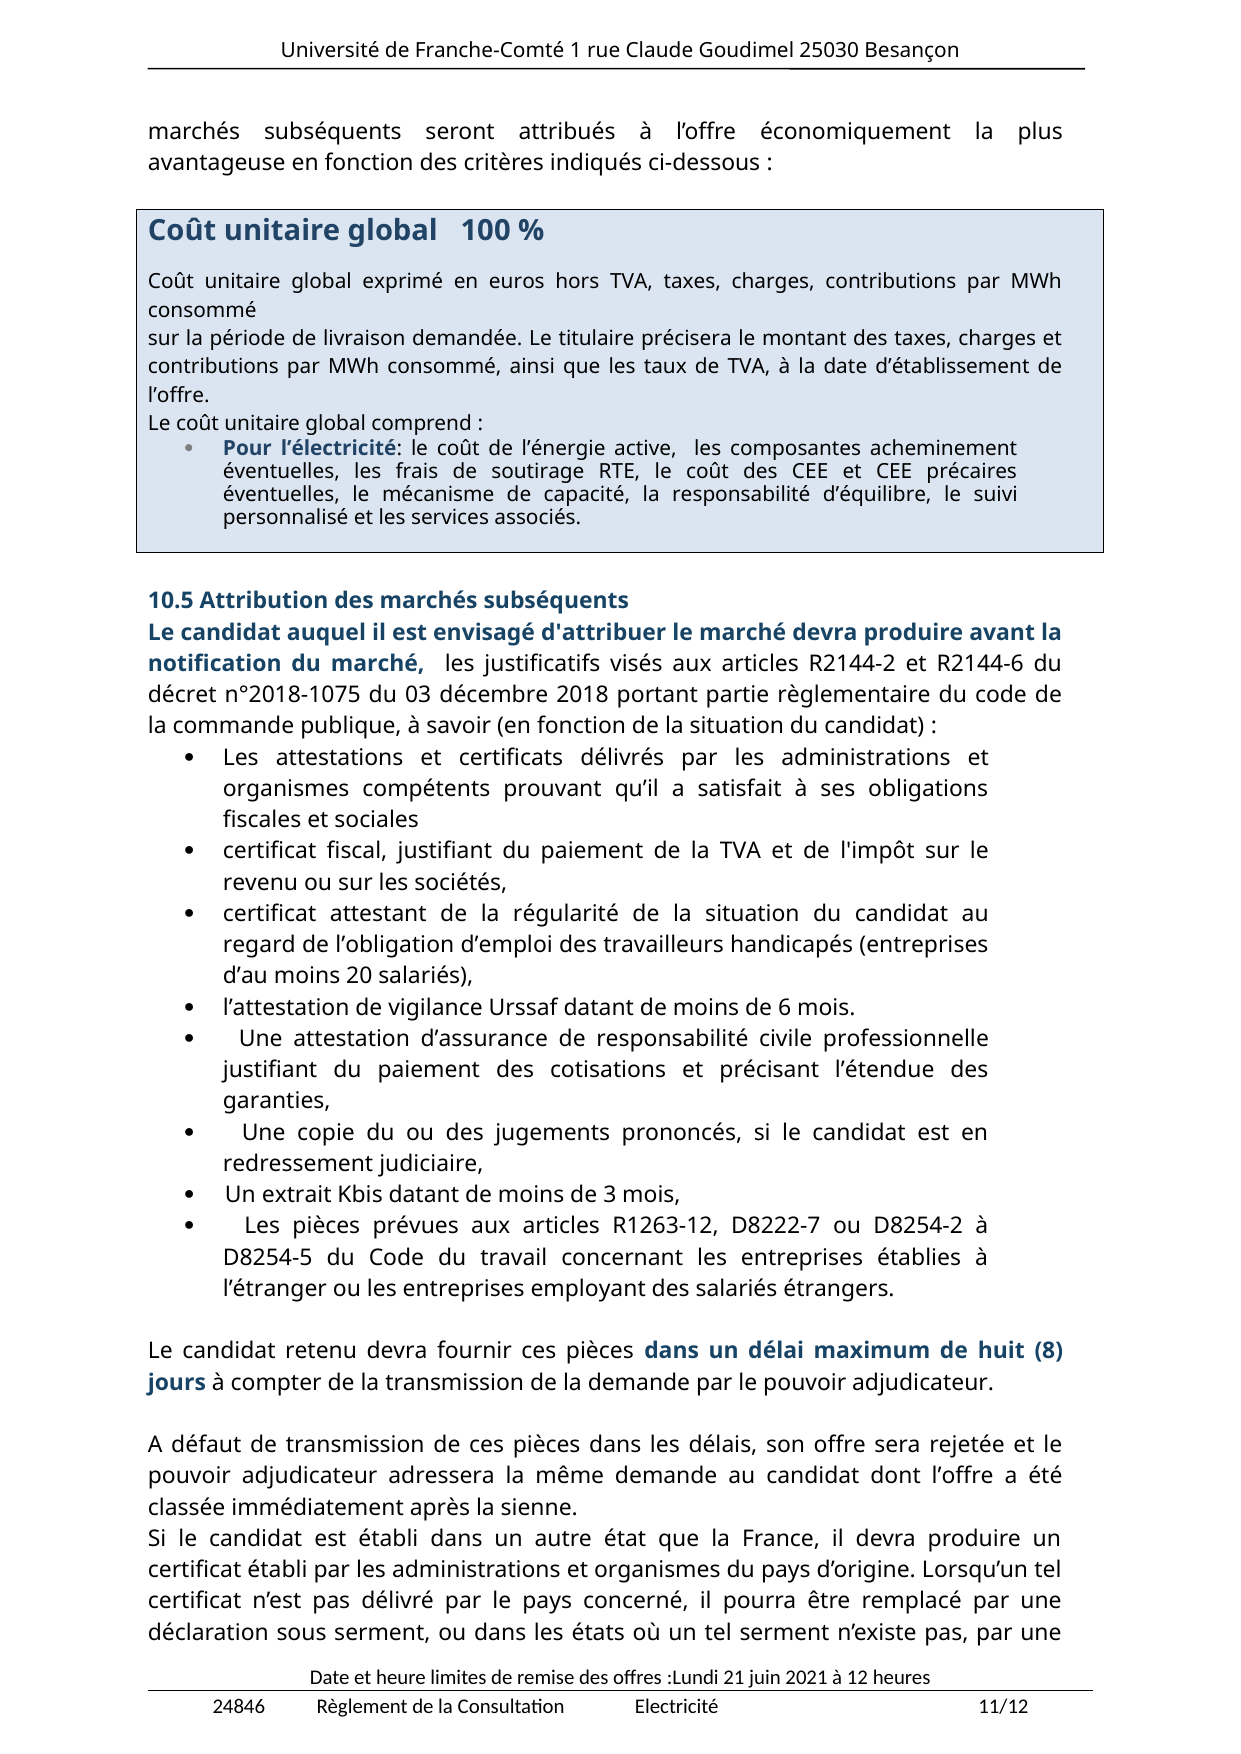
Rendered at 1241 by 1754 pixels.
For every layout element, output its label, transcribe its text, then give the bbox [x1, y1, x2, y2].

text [148, 115, 1063, 177]
list Une attestation d’assurance de responsabilité civile professionnelle justifiant du paiement des cotisations et précisant l’étendue des garanties, [185, 1022, 989, 1116]
list certificat fiscal, justifiant du paiement de la TVA et de l'impôt sur le revenu ou sur les sociétés, [185, 834, 989, 897]
list certificat attestant de la régularité de la situation du candidat au regard de l’obligation d’emploi des travailleurs handicapés (entreprises d’au moins 20 salariés), [185, 897, 989, 991]
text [148, 1522, 1063, 1647]
list Les attestations et certificats délivrés par les administrations et organismes compétents prouvant qu’il a satisfait à ses obligations fiscales et sociales [185, 741, 989, 834]
text Le candidat retenu devra fournir ces pièces dans un délai maximum de huit (8) jours à compter de la transmission de la demande par le pouvoir adjudicateur. [148, 1334, 1063, 1397]
table_header Coût unitaire global 100 % Coût unitaire global exprimé en euros hors TVA, taxes, charges, contributions par MWh consommé sur la période de livraison demandée. Le titulaire précisera le montant des taxes, charges et contributions par MWh consommé, ainsi que les taux de TVA, à la date d’établissement de l’offre. Le coût unitaire global comprend : Pour l’électricité: le coût de l’énergie active, les composantes acheminement éventuelles, les frais de soutirage RTE, le coût des CEE et CEE précaires éventuelles, le mécanisme de capacité, la responsabilité d’équilibre, le suivi personnalisé et les services associés. [137, 210, 1103, 552]
text A défaut de transmission de ces pièces dans les délais, son offre sera rejetée et le pouvoir adjudicateur adressera la même demande au candidat dont l’offre a été classée immédiatement après la sienne. [148, 1428, 1063, 1522]
list l’attestation de vigilance Urssaf datant de moins de 6 mois. [185, 991, 989, 1022]
text Le candidat auquel il est envisagé d'attribuer le marché devra produire avant la notification du marché, les justificatifs visés aux articles R2144-2 et R2144-6 du décret n°2018-1075 du 03 décembre 2018 portant partie règlementaire du code de la commande publique, à savoir (en fonction de la situation du candidat) : [148, 616, 1063, 741]
list Une copie du ou des jugements prononcés, si le candidat est en redressement judiciaire, [185, 1116, 989, 1178]
text 10.5 Attribution des marchés subséquents [148, 584, 1063, 616]
list Les pièces prévues aux articles R1263-12, D8222-7 ou D8254-2 à D8254-5 du Code du travail concernant les entreprises établies à l’étranger ou les entreprises employant des salariés étrangers. [185, 1209, 989, 1303]
list Un extrait Kbis datant de moins de 3 mois, [185, 1178, 989, 1209]
